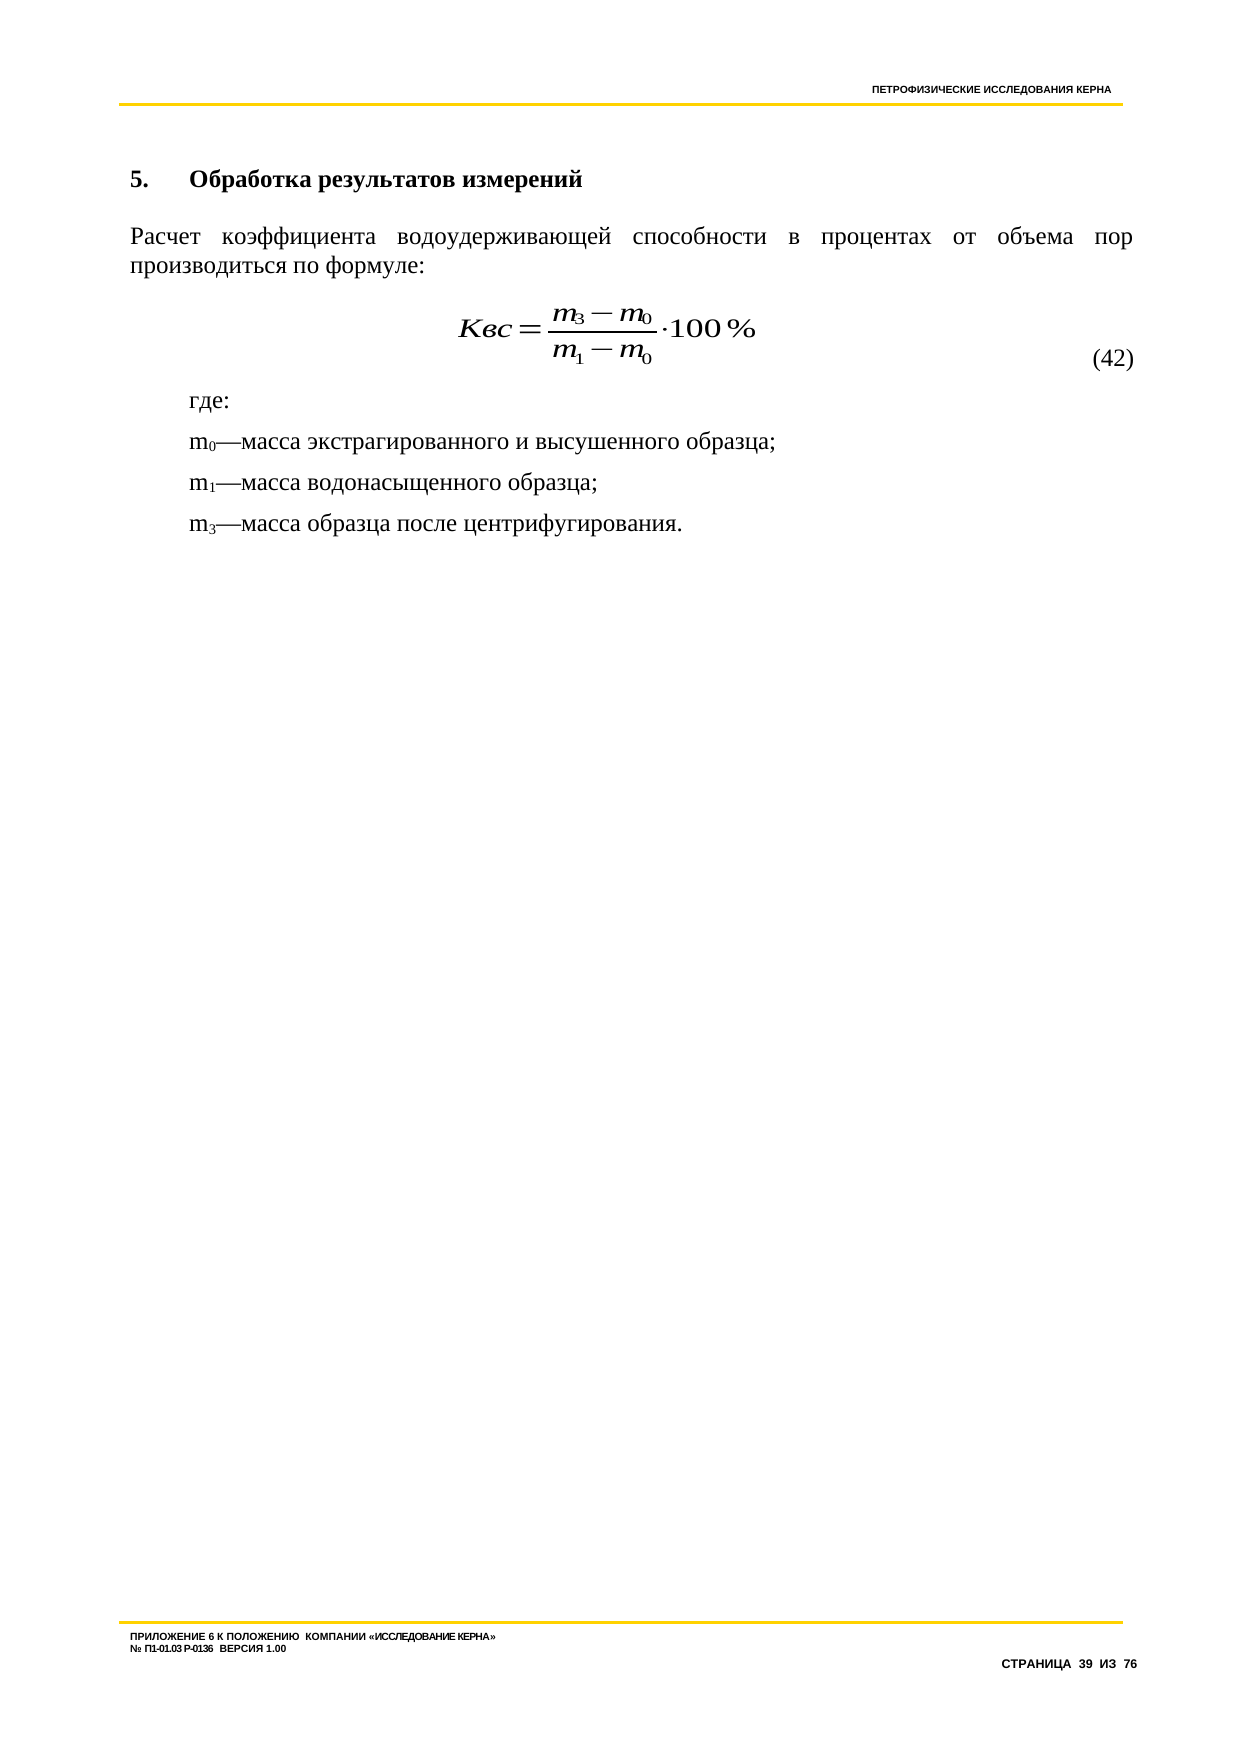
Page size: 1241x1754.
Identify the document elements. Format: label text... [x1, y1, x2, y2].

text m0—масса экстрагированного и высушенного образца; [189, 426, 1134, 455]
text m3—масса образца после центрифугирования. [189, 508, 1134, 537]
text m1—масса водонасыщенного образца; [189, 467, 1134, 496]
text где: [189, 385, 1134, 413]
text (42) [159, 291, 1134, 372]
text Расчет коэффициента водоудерживающей способности в процентах от объема пор производиться по формуле: [130, 221, 1134, 279]
list Обработка результатов измерений [130, 164, 1134, 192]
